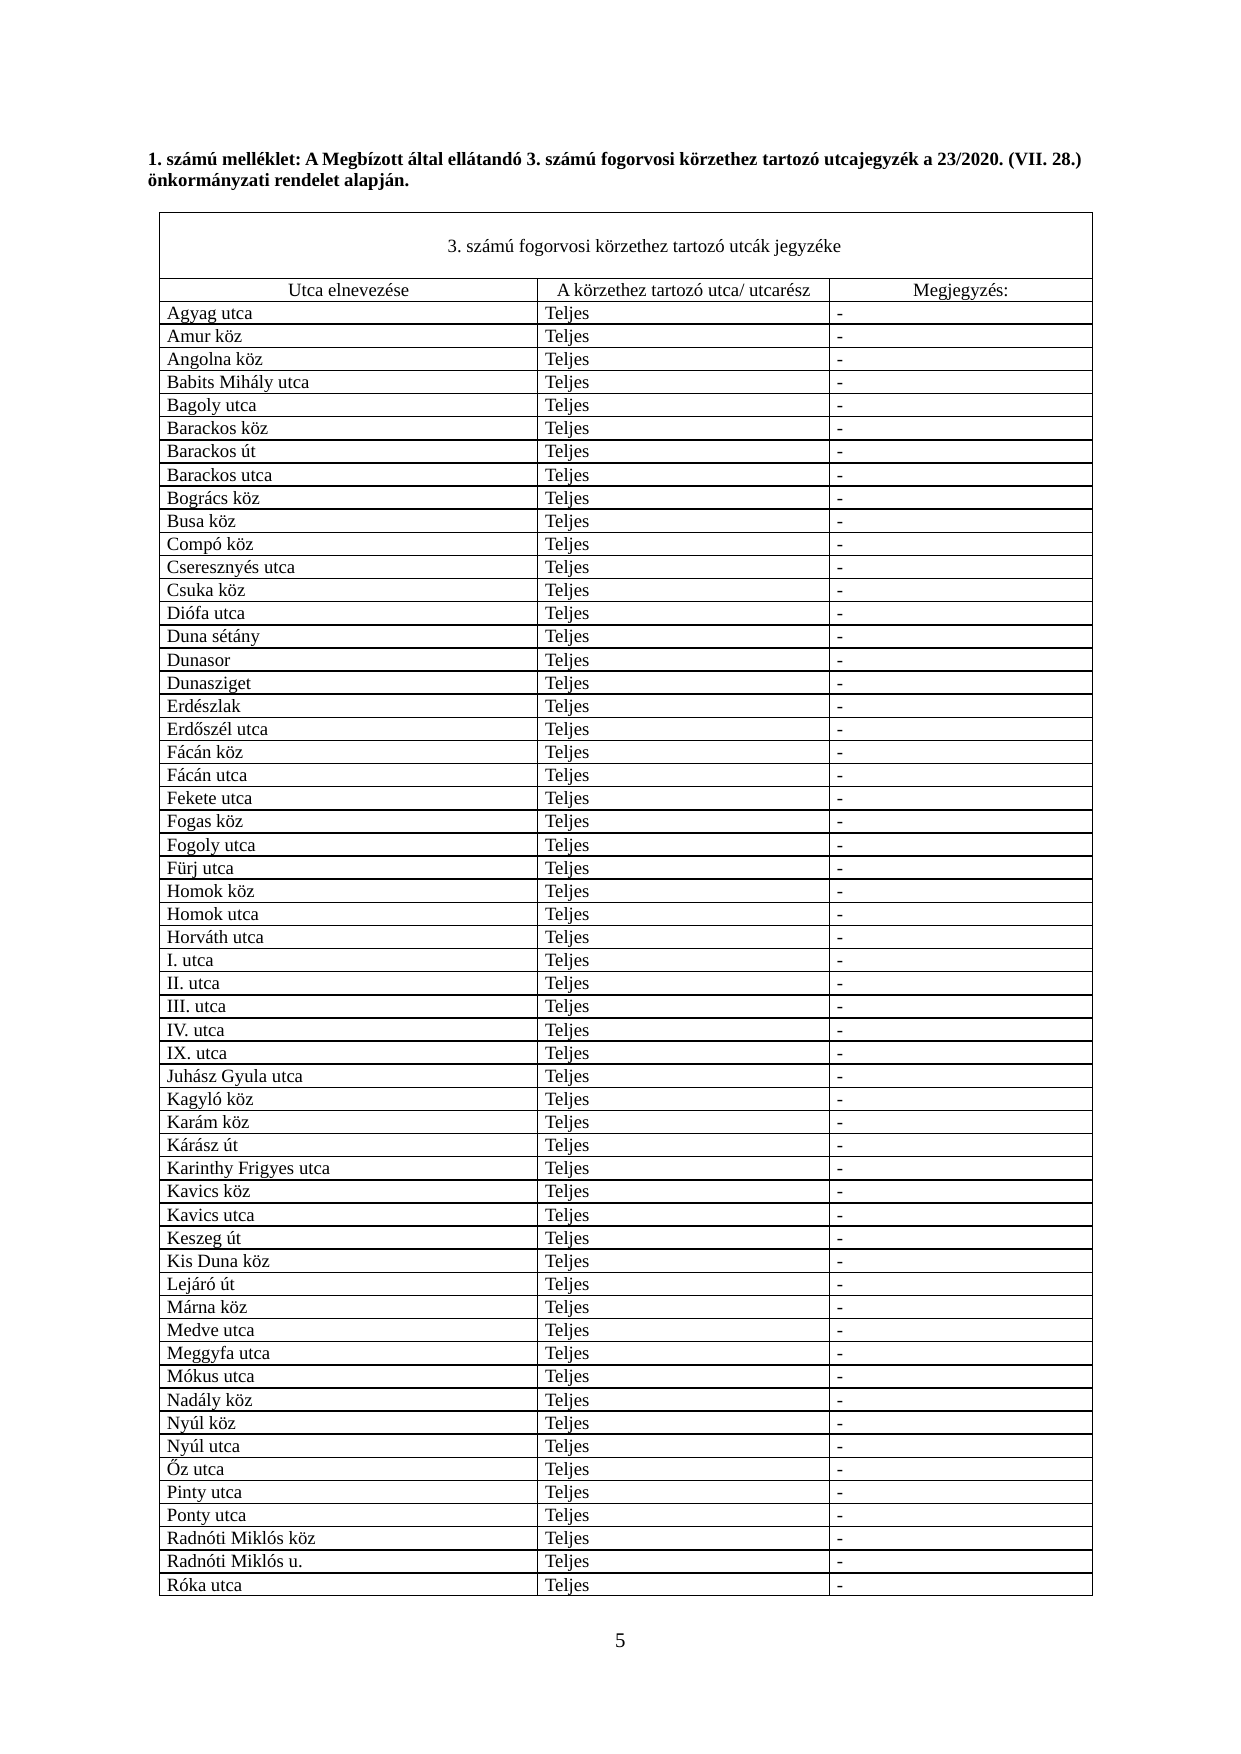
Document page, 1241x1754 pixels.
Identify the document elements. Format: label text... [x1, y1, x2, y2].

table_cell Teljes [538, 1111, 829, 1133]
table_cell - [830, 1412, 1092, 1433]
table_cell Dunasor [160, 649, 537, 670]
table_cell Juhász Gyula utca [160, 1065, 537, 1086]
table_cell Teljes [538, 556, 829, 578]
table_cell - [830, 441, 1092, 462]
table_cell - [830, 1527, 1092, 1549]
table_cell Teljes [538, 325, 829, 346]
table_cell Teljes [538, 1273, 829, 1294]
table_cell - [830, 556, 1092, 578]
table_cell Teljes [538, 1088, 829, 1109]
table_cell Teljes [538, 1250, 829, 1271]
table_cell Csuka köz [160, 579, 537, 601]
table_cell Teljes [538, 487, 829, 508]
table_cell - [830, 1389, 1092, 1410]
table_cell Lejáró út [160, 1273, 537, 1294]
table_cell - [830, 1319, 1092, 1341]
table_cell Kavics köz [160, 1181, 537, 1202]
table_cell Teljes [538, 1458, 829, 1479]
table_cell Megjegyzés: [830, 279, 1092, 301]
text 1. számú melléklet: A Megbízott által ellátandó 3. számú fogorvosi körzethez tartozó utcajegyzék a 23/2020. (VII. 28.) önkormányzati rendelet alapján. [148, 148, 1093, 191]
table_cell Teljes [538, 718, 829, 739]
table_cell - [830, 1366, 1092, 1387]
table_cell Pinty utca [160, 1481, 537, 1503]
table_cell Teljes [538, 1227, 829, 1248]
table_cell Teljes [538, 1319, 829, 1341]
table_cell Teljes [538, 880, 829, 901]
table_cell Karám köz [160, 1111, 537, 1133]
table_cell Teljes [538, 417, 829, 439]
table_cell Teljes [538, 1435, 829, 1456]
table_cell Teljes [538, 1134, 829, 1156]
table_cell III. utca [160, 996, 537, 1017]
table_cell - [830, 1181, 1092, 1202]
table_cell Ponty utca [160, 1504, 537, 1526]
table_cell Teljes [538, 764, 829, 786]
table_cell Dunasziget [160, 672, 537, 693]
table_cell - [830, 1551, 1092, 1572]
table_cell Teljes [538, 394, 829, 416]
table_cell - [830, 1504, 1092, 1526]
table_cell - [830, 1065, 1092, 1086]
table_cell - [830, 325, 1092, 346]
table_cell - [830, 1458, 1092, 1479]
table_cell Teljes [538, 626, 829, 647]
table_cell Kárász út [160, 1134, 537, 1156]
table_cell IV. utca [160, 1019, 537, 1040]
table_cell Teljes [538, 972, 829, 994]
table_cell Utca elnevezése [160, 279, 537, 301]
table_cell Teljes [538, 926, 829, 948]
table_cell - [830, 510, 1092, 531]
table_cell Teljes [538, 602, 829, 624]
table_cell - [830, 1342, 1092, 1364]
table_cell - [830, 1227, 1092, 1248]
table_cell - [830, 302, 1092, 323]
table_cell - [830, 1481, 1092, 1503]
table_cell Teljes [538, 1574, 829, 1595]
table_cell Teljes [538, 1065, 829, 1086]
table_cell Teljes [538, 464, 829, 485]
table_cell Kis Duna köz [160, 1250, 537, 1271]
table_cell Teljes [538, 996, 829, 1017]
table_cell Nyúl köz [160, 1412, 537, 1433]
table_cell Teljes [538, 1366, 829, 1387]
table_cell Teljes [538, 949, 829, 971]
table_cell Barackos út [160, 441, 537, 462]
table_cell - [830, 1042, 1092, 1063]
table_cell IX. utca [160, 1042, 537, 1063]
table_cell - [830, 348, 1092, 369]
table_cell Mókus utca [160, 1366, 537, 1387]
table_cell Busa köz [160, 510, 537, 531]
table_cell Teljes [538, 857, 829, 878]
table_cell - [830, 579, 1092, 601]
table_cell Teljes [538, 1412, 829, 1433]
table_cell Márna köz [160, 1296, 537, 1318]
table_cell - [830, 718, 1092, 739]
table_cell Teljes [538, 1296, 829, 1318]
table_cell - [830, 926, 1092, 948]
table_cell Homok köz [160, 880, 537, 901]
table_cell Teljes [538, 441, 829, 462]
table_cell Teljes [538, 1504, 829, 1526]
table_cell Teljes [538, 1042, 829, 1063]
table_cell Kagyló köz [160, 1088, 537, 1109]
table_cell Teljes [538, 672, 829, 693]
table_cell - [830, 903, 1092, 924]
table_cell Fogoly utca [160, 834, 537, 855]
table_cell - [830, 487, 1092, 508]
table_cell - [830, 695, 1092, 716]
table_cell Karinthy Frigyes utca [160, 1157, 537, 1179]
table_cell Bagoly utca [160, 394, 537, 416]
table_cell Horváth utca [160, 926, 537, 948]
table_cell Teljes [538, 302, 829, 323]
table_cell - [830, 1273, 1092, 1294]
table_cell II. utca [160, 972, 537, 994]
table_cell Teljes [538, 811, 829, 832]
table_cell Meggyfa utca [160, 1342, 537, 1364]
table_cell - [830, 1134, 1092, 1156]
table_cell Teljes [538, 533, 829, 554]
table_cell - [830, 787, 1092, 809]
table_cell - [830, 394, 1092, 416]
table_cell Teljes [538, 649, 829, 670]
table_cell Teljes [538, 348, 829, 369]
table_cell Radnóti Miklós u. [160, 1551, 537, 1572]
table_cell Nadály köz [160, 1389, 537, 1410]
table_cell I. utca [160, 949, 537, 971]
table_cell - [830, 880, 1092, 901]
table_cell Teljes [538, 1389, 829, 1410]
table_cell - [830, 1204, 1092, 1225]
table_cell Teljes [538, 695, 829, 716]
table_cell Teljes [538, 1204, 829, 1225]
table_cell Diófa utca [160, 602, 537, 624]
table_cell Erdészlak [160, 695, 537, 716]
table_cell - [830, 649, 1092, 670]
table_cell - [830, 1019, 1092, 1040]
table_cell - [830, 1157, 1092, 1179]
table_cell - [830, 811, 1092, 832]
table_cell Teljes [538, 1181, 829, 1202]
table_cell Fácán utca [160, 764, 537, 786]
table_cell A körzethez tartozó utca/ utcarész [538, 279, 829, 301]
table_cell - [830, 533, 1092, 554]
table_cell Teljes [538, 371, 829, 393]
table_cell - [830, 464, 1092, 485]
table_cell - [830, 417, 1092, 439]
table_cell Agyag utca [160, 302, 537, 323]
table_cell Nyúl utca [160, 1435, 537, 1456]
table_cell Fácán köz [160, 741, 537, 763]
table_cell - [830, 1250, 1092, 1271]
table_cell - [830, 371, 1092, 393]
table_cell Fogas köz [160, 811, 537, 832]
table_cell Őz utca [160, 1458, 537, 1479]
table_cell Teljes [538, 903, 829, 924]
table_cell - [830, 834, 1092, 855]
table_cell - [830, 949, 1092, 971]
table_cell Teljes [538, 579, 829, 601]
table_cell Teljes [538, 1481, 829, 1503]
table_cell Róka utca [160, 1574, 537, 1595]
table_header 3. számú fogorvosi körzethez tartozó utcák jegyzéke [160, 213, 1092, 278]
table_cell Duna sétány [160, 626, 537, 647]
table_cell - [830, 1435, 1092, 1456]
table_cell Babits Mihály utca [160, 371, 537, 393]
table_cell - [830, 741, 1092, 763]
table_cell - [830, 764, 1092, 786]
table_cell - [830, 996, 1092, 1017]
table_cell - [830, 602, 1092, 624]
table_cell Bogrács köz [160, 487, 537, 508]
table_cell Teljes [538, 741, 829, 763]
table_cell Radnóti Miklós köz [160, 1527, 537, 1549]
table_cell - [830, 1111, 1092, 1133]
table_cell Teljes [538, 510, 829, 531]
table_cell - [830, 626, 1092, 647]
table_cell Kavics utca [160, 1204, 537, 1225]
table_cell - [830, 672, 1092, 693]
table_cell Barackos köz [160, 417, 537, 439]
table_cell Cseresznyés utca [160, 556, 537, 578]
table_cell - [830, 1088, 1092, 1109]
table_cell Teljes [538, 1551, 829, 1572]
table_cell Amur köz [160, 325, 537, 346]
table_cell Barackos utca [160, 464, 537, 485]
table_cell Keszeg út [160, 1227, 537, 1248]
table_cell Erdőszél utca [160, 718, 537, 739]
table_cell Medve utca [160, 1319, 537, 1341]
table_cell Teljes [538, 1019, 829, 1040]
table_cell Teljes [538, 834, 829, 855]
table_cell Angolna köz [160, 348, 537, 369]
table_cell Teljes [538, 1157, 829, 1179]
table_cell Teljes [538, 1342, 829, 1364]
table_cell Compó köz [160, 533, 537, 554]
table_cell Teljes [538, 1527, 829, 1549]
table_cell - [830, 972, 1092, 994]
table_cell Fekete utca [160, 787, 537, 809]
table_cell Teljes [538, 787, 829, 809]
table_cell Fürj utca [160, 857, 537, 878]
table_cell - [830, 857, 1092, 878]
table_cell Homok utca [160, 903, 537, 924]
table_cell - [830, 1574, 1092, 1595]
table_cell - [830, 1296, 1092, 1318]
